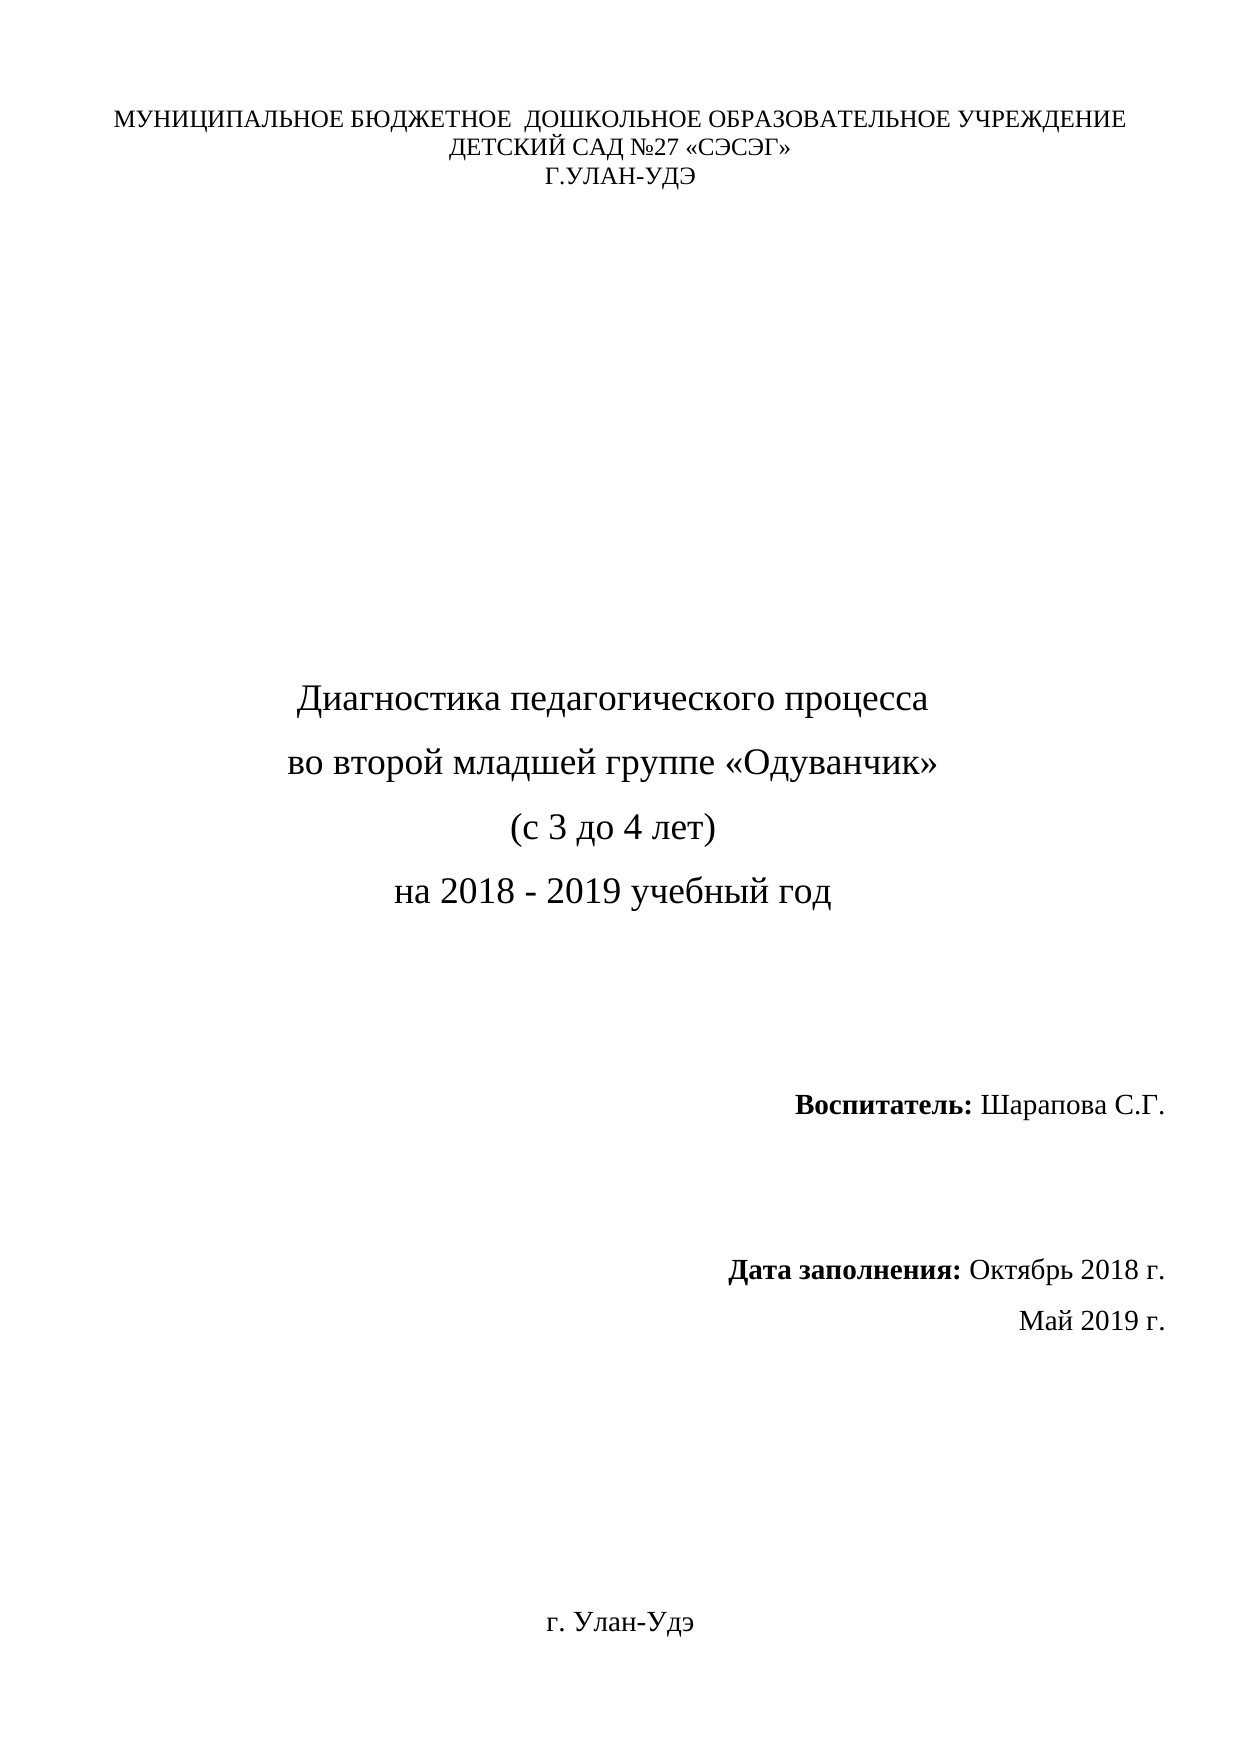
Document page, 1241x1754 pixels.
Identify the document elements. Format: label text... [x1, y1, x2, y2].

subtitle Дата заполнения: Октябрь 2018 г. [222, 1252, 1165, 1286]
text на 2018 - 2019 учебный год [90, 869, 1136, 912]
text во второй младшей группе «Одуванчик» [90, 739, 1136, 783]
text (с 3 до 4 лет) [90, 804, 1136, 847]
text Воспитатель: Шарапова С.Г. [75, 1087, 1165, 1121]
text ДЕТСКИЙ САД №27 «СЭСЭГ» [75, 132, 1165, 161]
subtitle Май 2019 г. [222, 1303, 1165, 1336]
text МУНИЦИПАЛЬНОЕ БЮДЖЕТНОЕ ДОШКОЛЬНОЕ ОБРАЗОВАТЕЛЬНОЕ УЧРЕЖДЕНИЕ [75, 104, 1165, 132]
text Г.УЛАН-УДЭ [75, 161, 1165, 190]
subtitle г. Улан-Удэ [75, 1604, 1165, 1638]
text Диагностика педагогического процесса [90, 675, 1136, 718]
